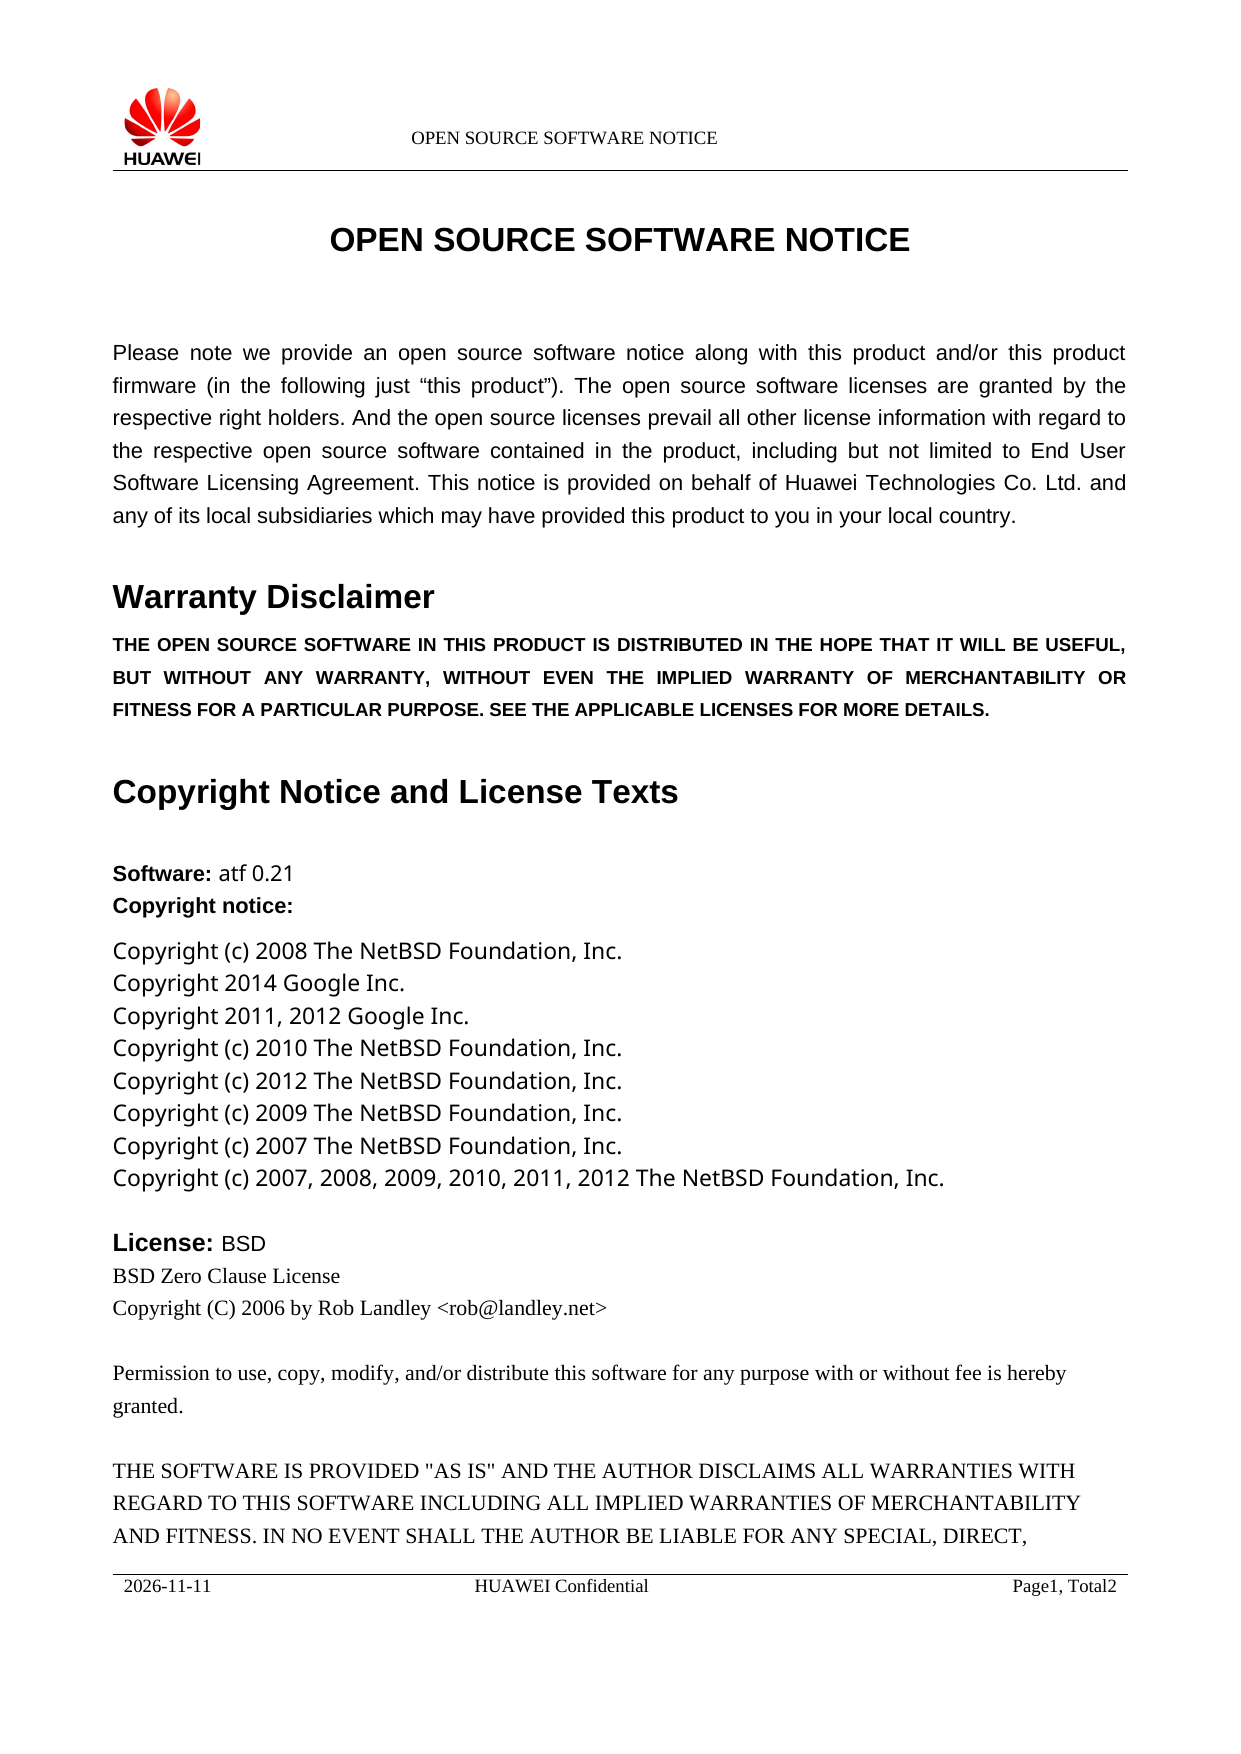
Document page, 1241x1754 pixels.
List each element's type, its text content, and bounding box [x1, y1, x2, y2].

text Please note we provide an open source software notice along with this product and/or this product firmware (in the following just “this product”). The open source software licenses are granted by the respective right holders. And the open source licenses prevail all other license information with regard to the respective open source software contained in the product, including but not limited to End User Software Licensing Agreement. This notice is provided on behalf of Huawei Technologies Co. Ltd. and any of its local subsidiaries which may have provided this product to you in your local country. [112, 336, 1128, 531]
picture [124, 88, 201, 165]
title Software: atf 0.21 [112, 856, 1128, 889]
text Copyright notice: [112, 889, 1128, 921]
text License: BSD [112, 1226, 1128, 1259]
text Warranty Disclaimer [112, 564, 1128, 629]
text Copyright (c) 2008 The NetBSD Foundation, Inc. Copyright 2014 Google Inc. Copyright 2011, 2012 Google Inc. Copyright (c) 2010 The NetBSD Foundation, Inc. Copyright (c) 2012 The NetBSD Foundation, Inc. Copyright (c) 2009 The NetBSD Foundation, Inc. Copyright (c) 2007 The NetBSD Foundation, Inc. Copyright (c) 2007, 2008, 2009, 2010, 2011, 2012 The NetBSD Foundation, Inc. [112, 934, 1128, 1226]
text OPEN SOURCE SOFTWARE NOTICE [112, 206, 1128, 271]
text Copyright Notice and License Texts [112, 759, 1128, 824]
text The open source software in this product is distributed in the hope that it will be useful, but WITHOUT ANY WARRANTY, without even the implied warranty of MERCHANTABILITY or FITNESS FOR A PARTICULAR PURPOSE. See the applicable licenses for more details. [112, 629, 1128, 726]
